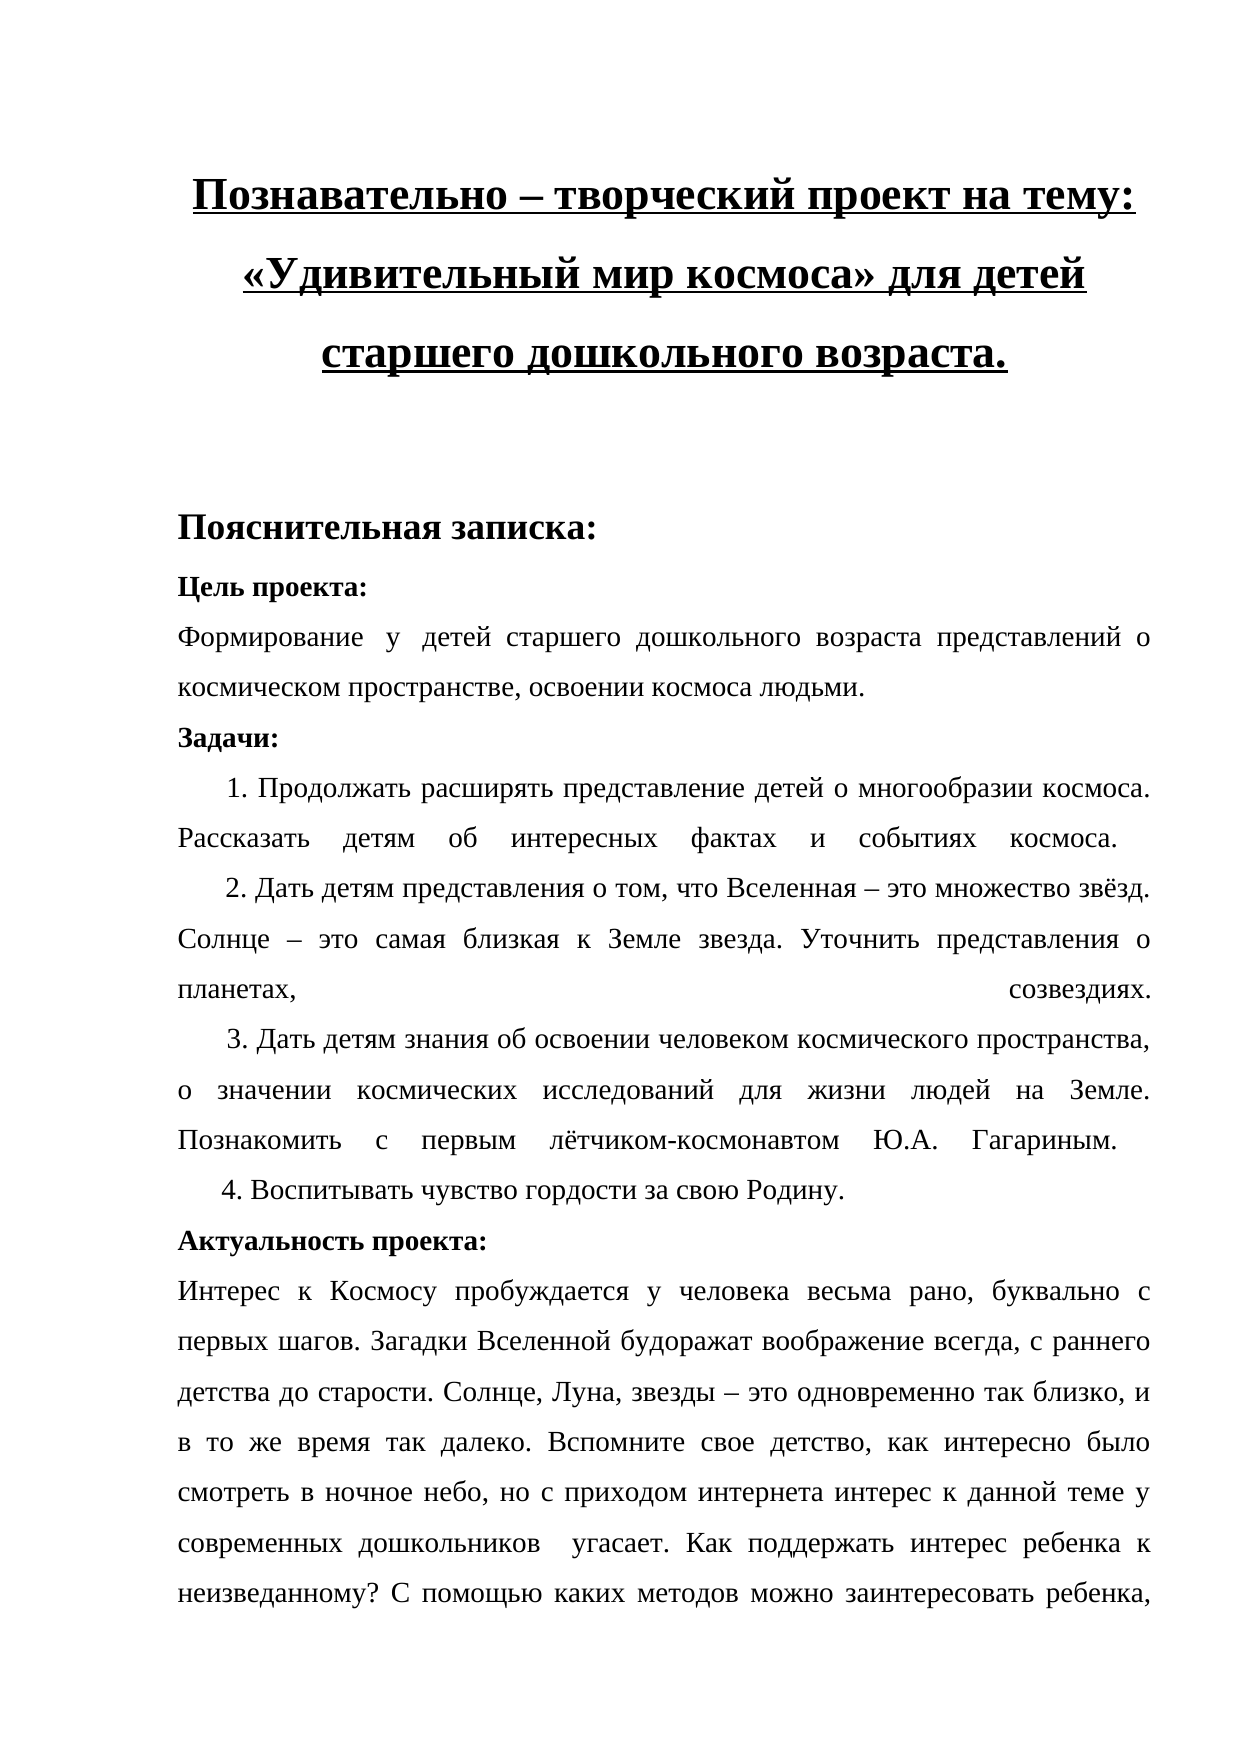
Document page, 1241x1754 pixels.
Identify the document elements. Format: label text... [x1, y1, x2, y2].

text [177, 1273, 1152, 1608]
text 1. Продолжать расширять представление детей о многообразии космоса. Рассказать детям об интересных фактах и событиях космоса. 2. Дать детям представления о том, что Вселенная – это множество звёзд. Солнце – это самая близкая к Земле звезда. Уточнить представления о планетах, созвездиях. 3. Дать детям знания об освоении человеком космического пространства, о значении космических исследований для жизни людей на Земле. Познакомить с первым лётчиком-космонавтом Ю.А. Гагариным. 4. Воспитывать чувство гордости за свою Родину. [177, 770, 1152, 1206]
text Задачи: [177, 720, 1152, 753]
text Цель проекта: [177, 569, 1152, 602]
text Актуальность проекта: [177, 1223, 1152, 1256]
text Познавательно – творческий проект на тему: «Удивительный мир космоса» для детей старшего дошкольного возраста. [177, 166, 1152, 377]
text Формирование у детей старшего дошкольного возраста представлений о космическом пространстве, освоении космоса людьми. [177, 619, 1152, 703]
text Пояснительная записка: [177, 504, 1152, 547]
